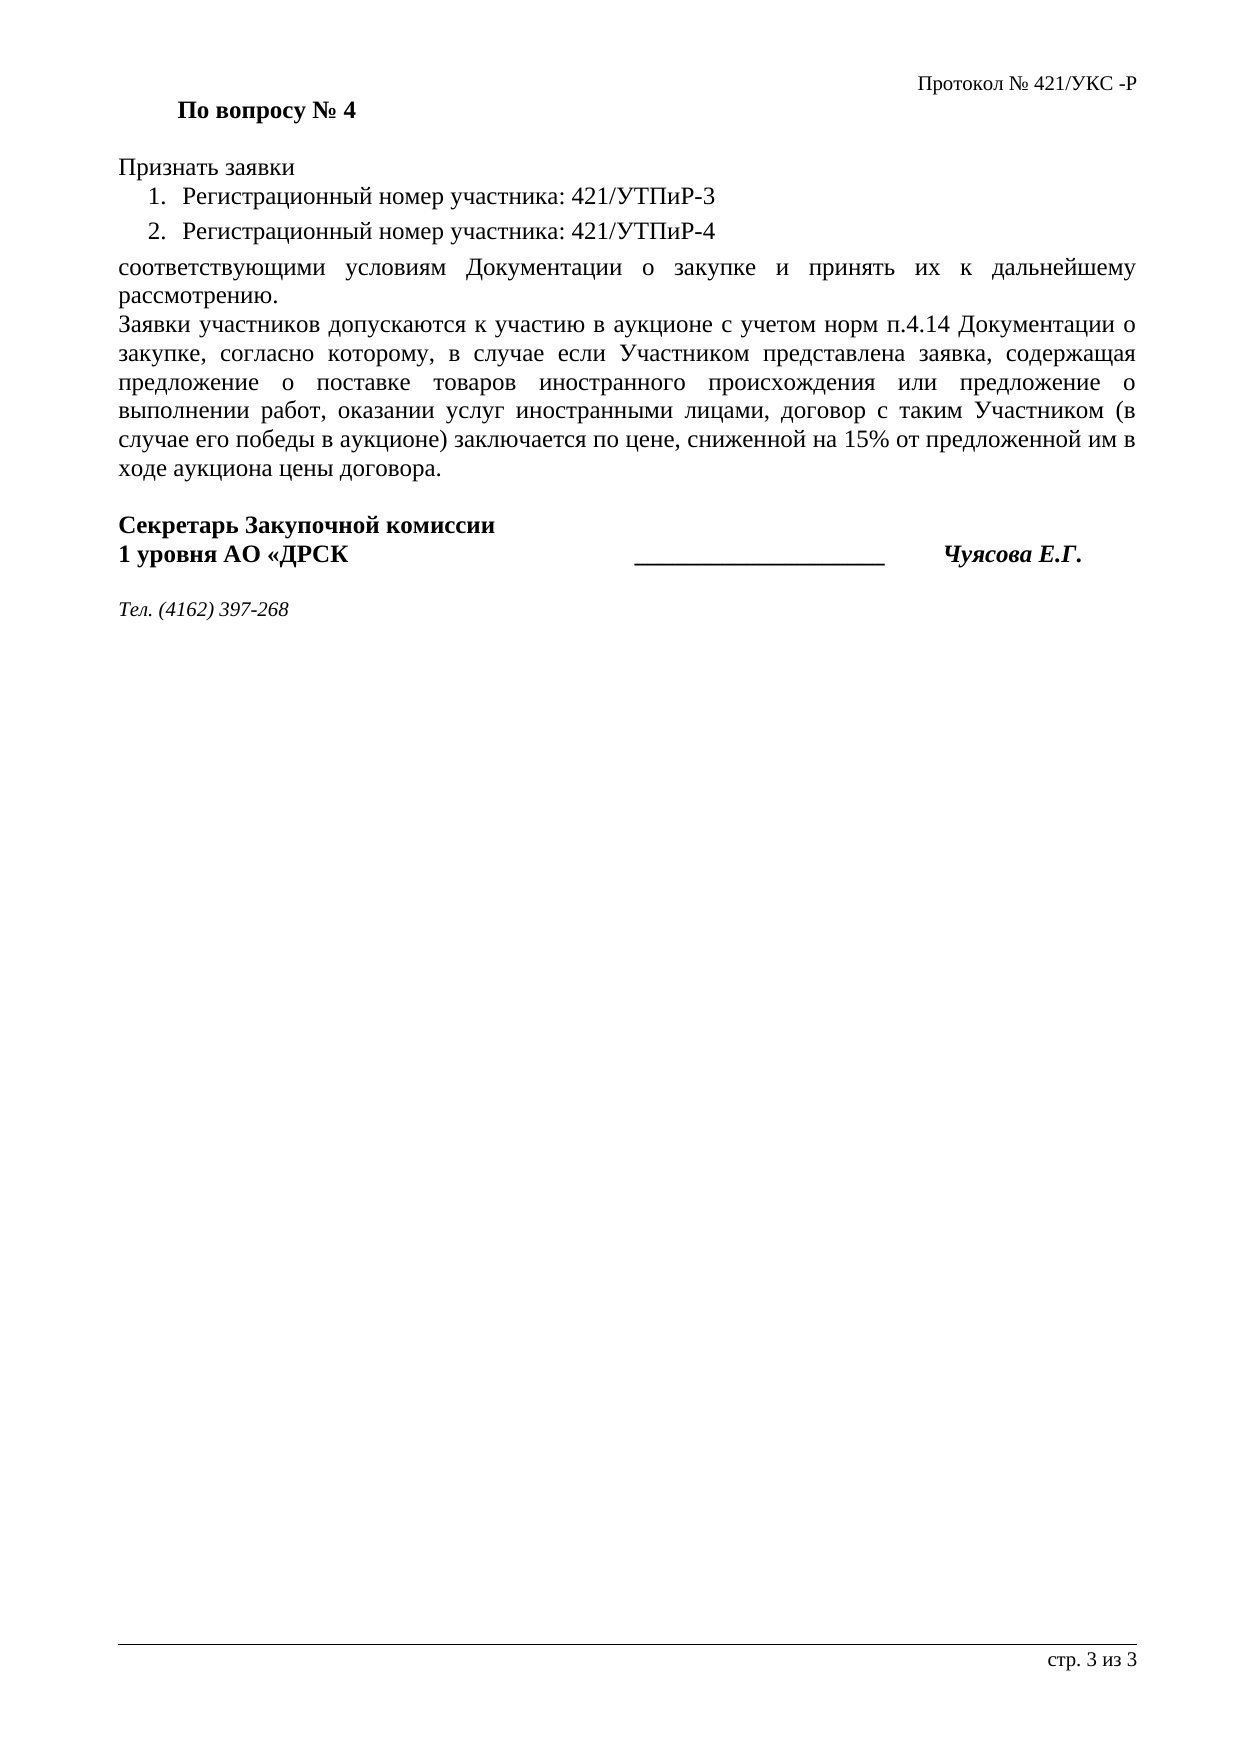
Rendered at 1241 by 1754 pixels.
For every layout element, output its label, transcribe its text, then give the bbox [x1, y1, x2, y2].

text 1 уровня АО «ДРСК ____________________ Чуясова Е.Г. [118, 539, 1137, 568]
text По вопросу № 4 [118, 95, 1137, 124]
table_header Регистрационный номер участника: 421/УТПиР-3 [126, 181, 1026, 216]
text Заявки участников допускаются к участию в аукционе с учетом норм п.4.14 Документации о закупке, согласно которому, в случае если Участником представлена заявка, содержащая предложение о поставке товаров иностранного происхождения или предложение о выполнении работ, оказании услуг иностранными лицами, договор с таким Участником (в случае его победы в аукционе) заключается по цене, сниженной на 15% от предложенной им в ходе аукциона цены договора. [118, 309, 1137, 482]
text Секретарь Закупочной комиссии [118, 511, 1137, 539]
text Признать заявки [118, 152, 1137, 181]
text Тел. (4162) 397-268 [118, 597, 1137, 621]
text соответствующими условиям Документации о закупке и принять их к дальнейшему рассмотрению. [118, 252, 1137, 309]
table_cell Регистрационный номер участника: 421/УТПиР-4 [126, 216, 1026, 252]
